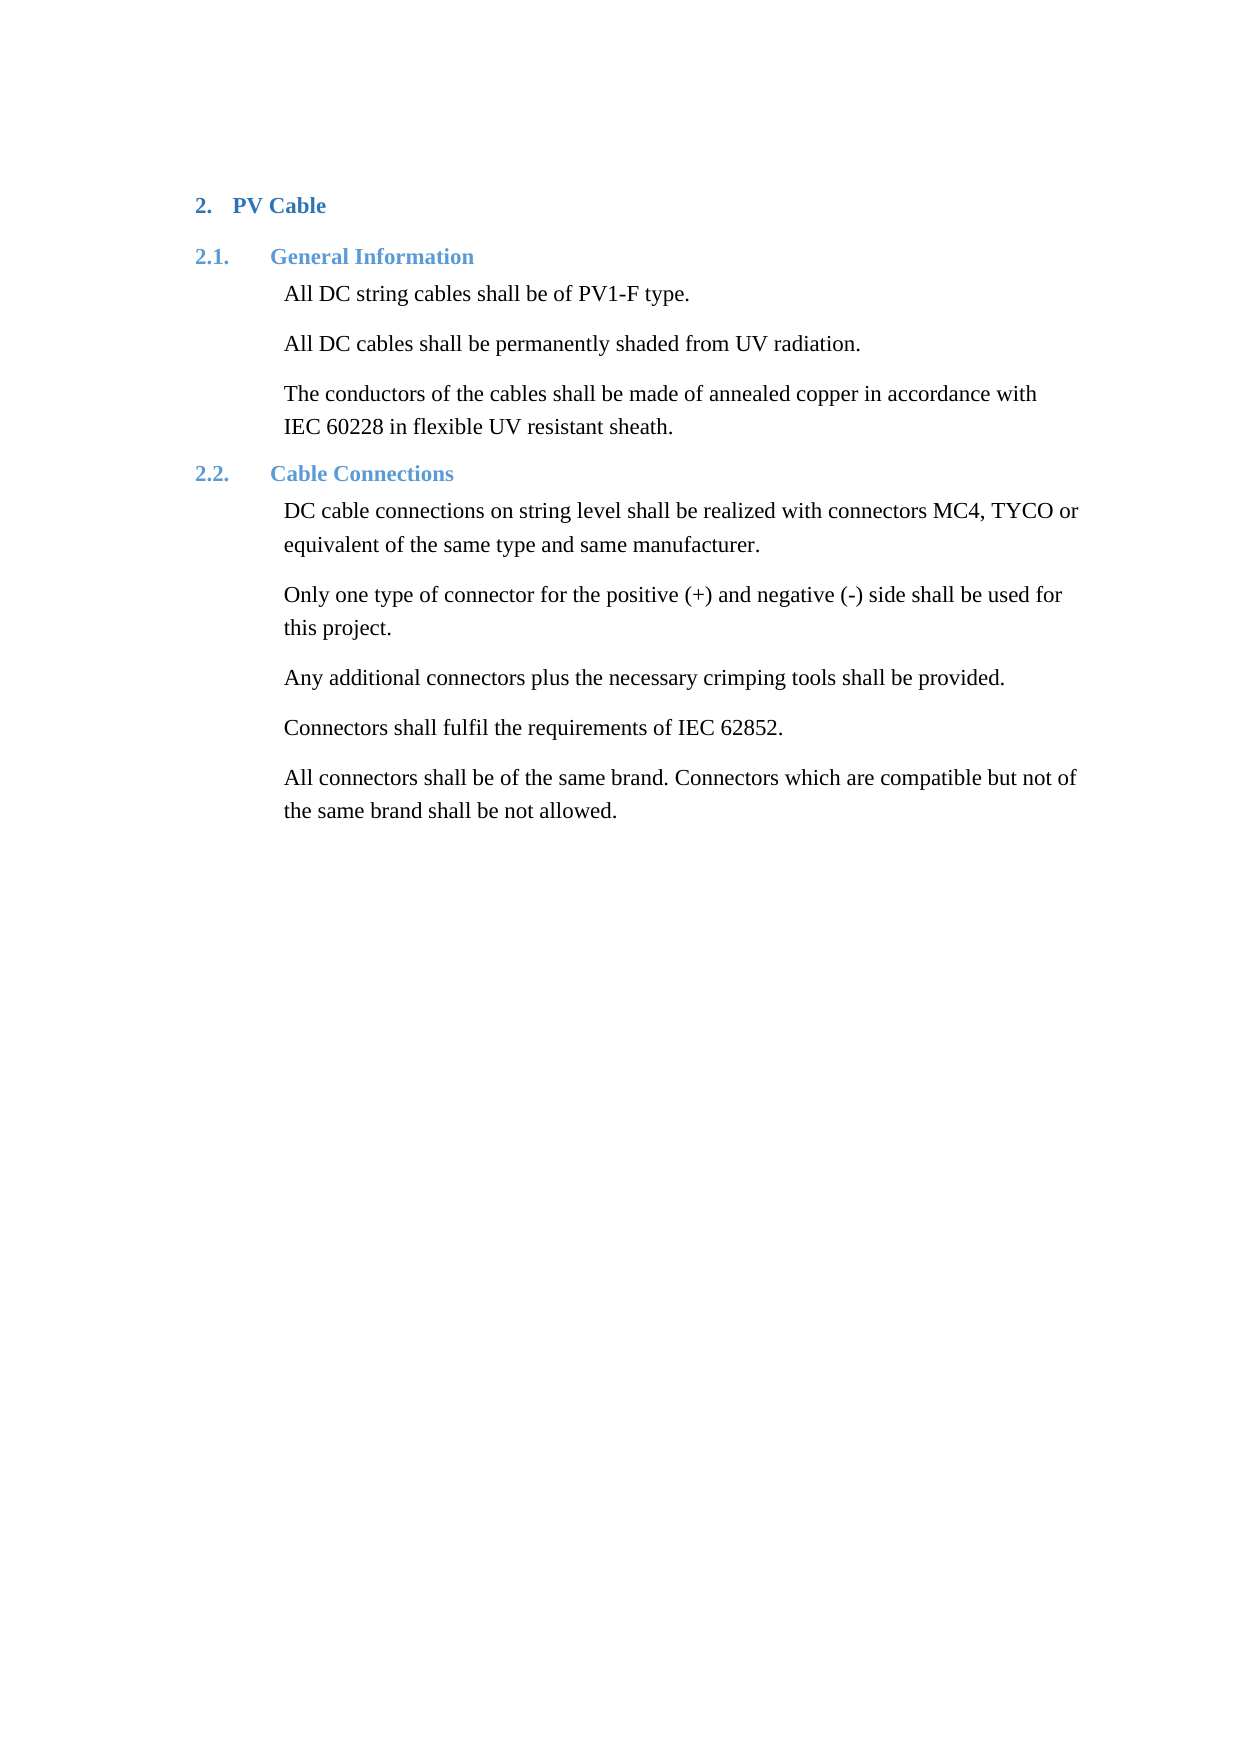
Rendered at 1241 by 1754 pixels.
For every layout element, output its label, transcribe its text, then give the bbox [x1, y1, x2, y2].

text All DC cables shall be permanently shaded from UV radiation. [284, 323, 1086, 356]
subtitle General Information [195, 243, 1086, 269]
text Any additional connectors plus the necessary crimping tools shall be provided. [284, 657, 1086, 691]
text Connectors shall fulfil the requirements of IEC 62852. [284, 707, 1086, 741]
text Only one type of connector for the positive (+) and negative (-) side shall be used for this project. [284, 574, 1086, 641]
text DC cable connections on string level shall be realized with connectors MC4, TYCO or equivalent of the same type and same manufacturer. [284, 491, 1086, 557]
subtitle Cable Connections [195, 460, 1086, 487]
subtitle PV Cable [195, 192, 1086, 218]
text All connectors shall be of the same brand. Connectors which are compatible but not of the same brand shall be not allowed. [284, 757, 1086, 824]
text All DC string cables shall be of PV1-F type. [284, 273, 1086, 306]
text The conductors of the cables shall be made of annealed copper in accordance with IEC 60228 in flexible UV resistant sheath. [284, 373, 1086, 439]
